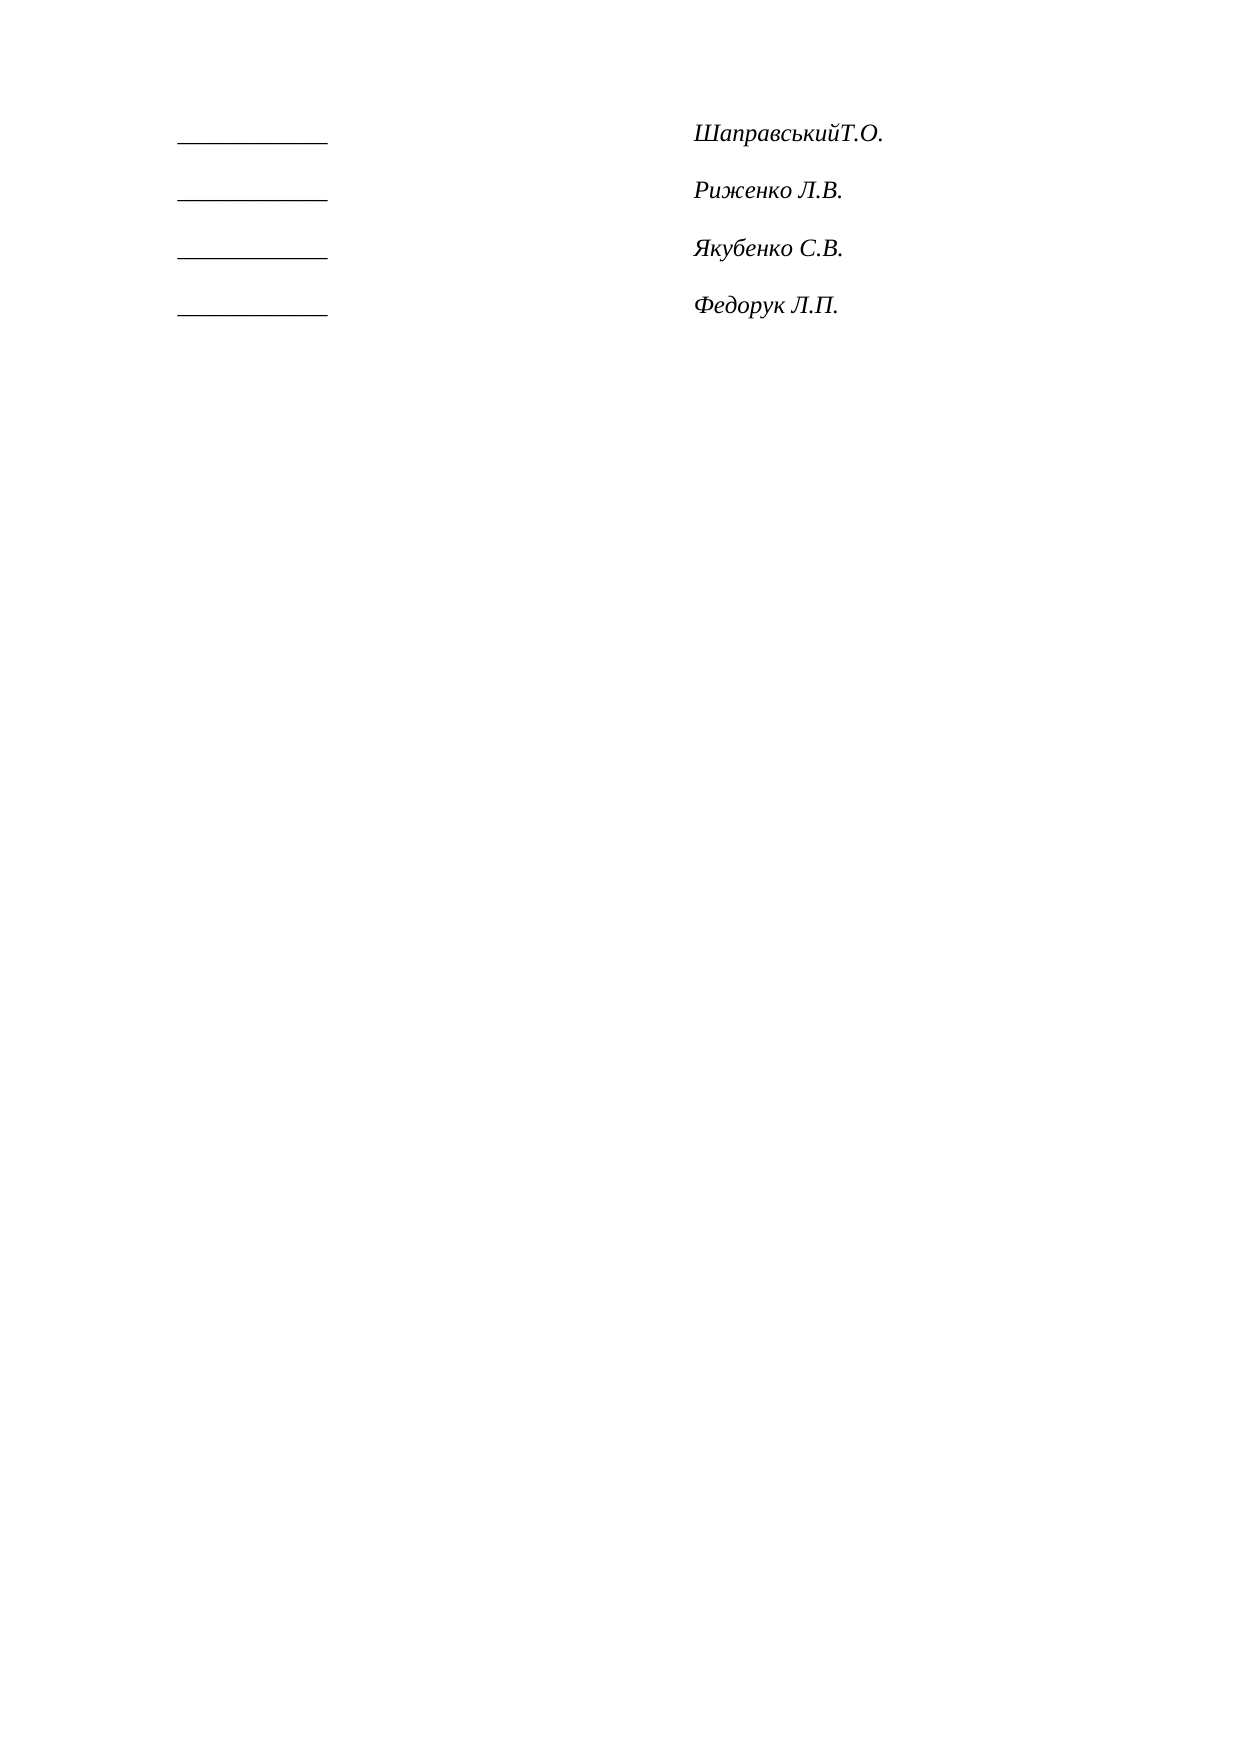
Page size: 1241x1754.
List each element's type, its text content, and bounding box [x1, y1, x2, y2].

text ____________ Якубенко С.В. [177, 233, 1181, 262]
text ____________ ШаправськийТ.О. [177, 118, 1181, 147]
text ____________ Федорук Л.П. [177, 291, 1181, 319]
text ____________ Риженко Л.В. [177, 176, 1181, 204]
